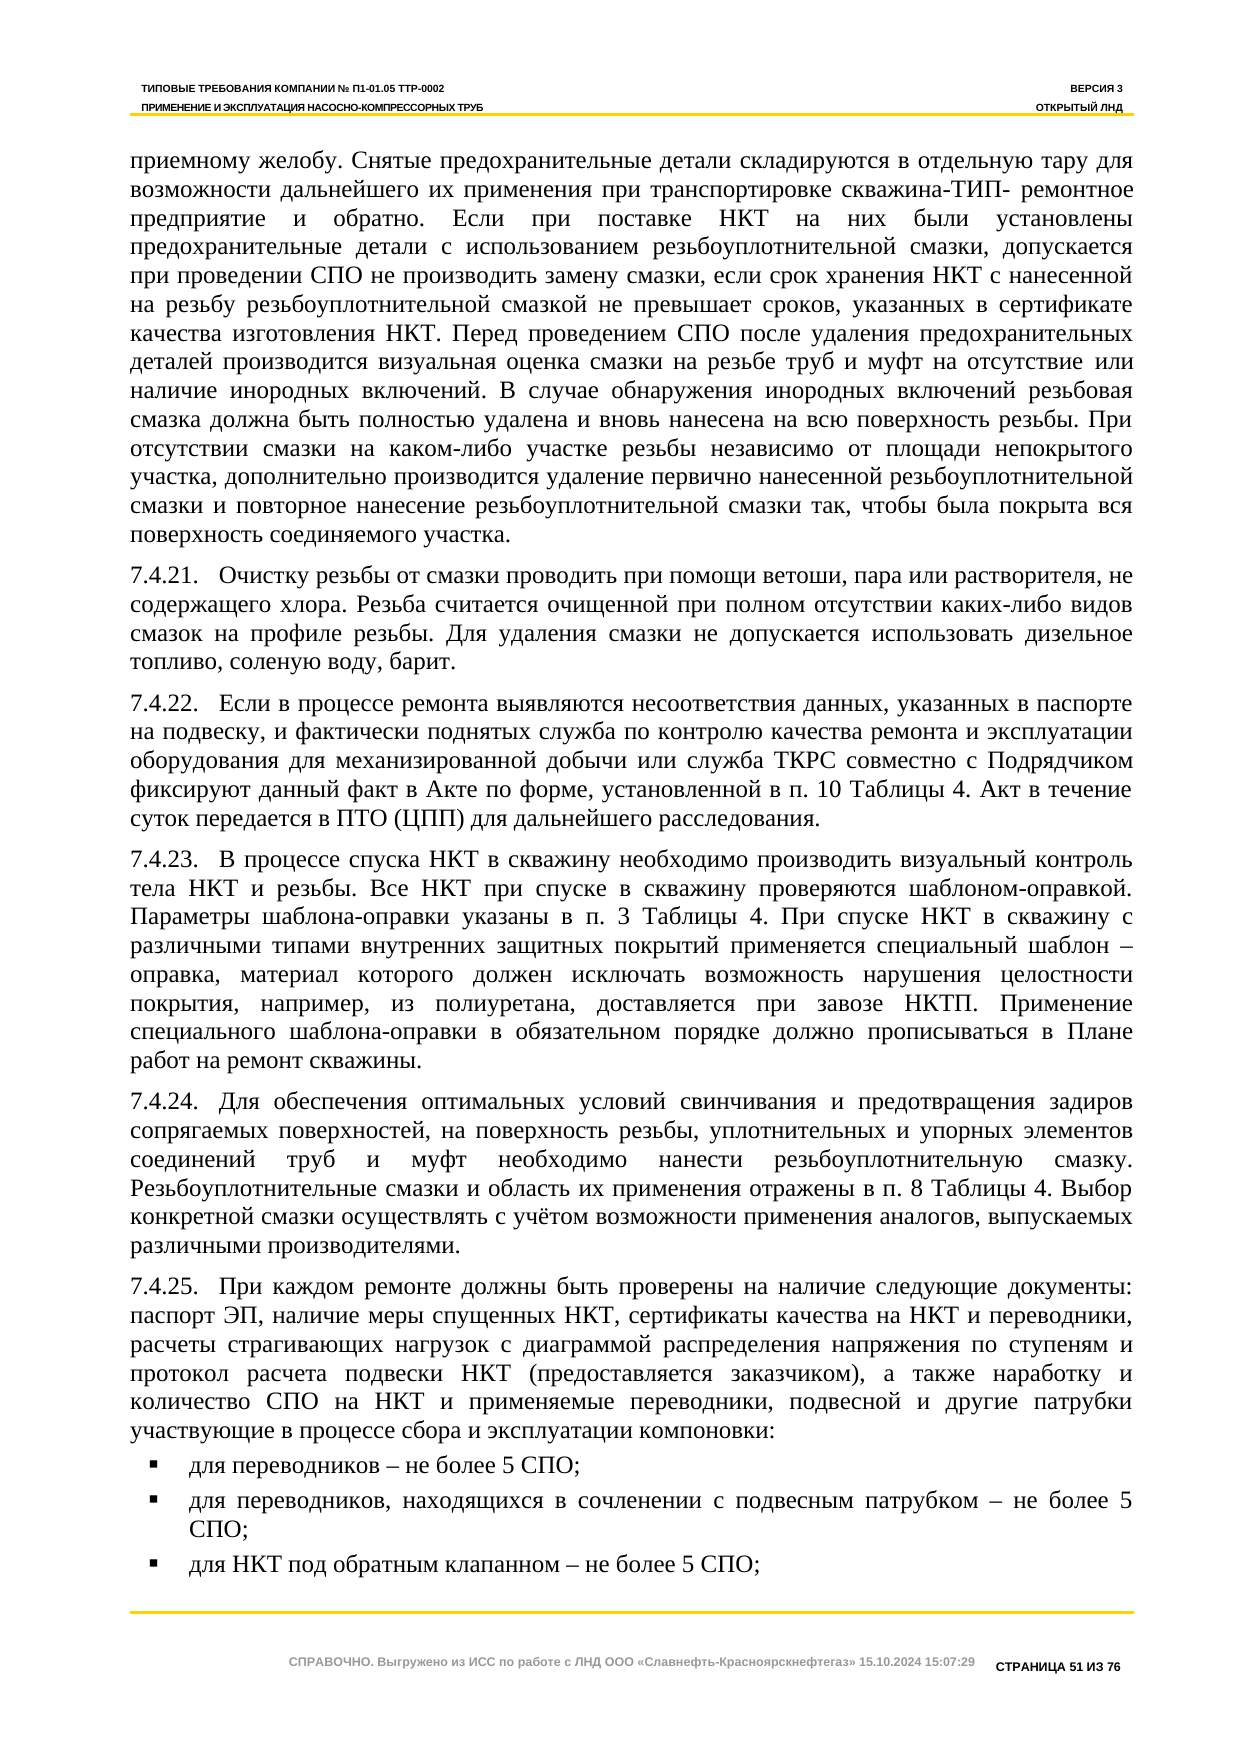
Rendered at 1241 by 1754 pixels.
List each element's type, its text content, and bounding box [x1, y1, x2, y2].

list для НКТ под обратным клапанном – не более 5 СПО; [148, 1549, 1134, 1578]
list Если в процессе ремонта выявляются несоответствия данных, указанных в паспорте на подвеску, и фактически поднятых cлужба по контролю качества ремонта и эксплуатации оборудования для механизированной добычи или cлужба ТКРС совместно с Подрядчиком фиксируют данный факт в Акте по форме, установленной в п. 10 Таблицы 4. Акт в течение суток передается в ПТО (ЦПП) для дальнейшего расследования. [130, 688, 1134, 831]
list Очистку резьбы от смазки проводить при помощи ветоши, пара или растворителя, не содержащего хлора. Резьба считается очищенной при полном отсутствии каких-либо видов смазок на профиле резьбы. Для удаления смазки не допускается использовать дизельное топливо, соленую воду, барит. [130, 560, 1134, 675]
list для переводников – не более 5 СПО; [148, 1450, 1134, 1479]
list При каждом ремонте должны быть проверены на наличие следующие документы: паспорт ЭП, наличие меры спущенных НКТ, сертификаты качества на НКТ и переводники, расчеты страгивающих нагрузок с диаграммой распределения напряжения по ступеням и протокол расчета подвески НКТ (предоставляется заказчиком), а также наработку и количество СПО на НКТ и применяемые переводники, подвесной и другие патрубки участвующие в процессе сбора и эксплуатации компоновки: [130, 1271, 1134, 1444]
list В процессе спуска НКТ в скважину необходимо производить визуальный контроль тела НКТ и резьбы. Все НКТ при спуске в скважину проверяются шаблоном-оправкой. Параметры шаблона-оправки указаны в п. 3 Таблицы 4. При спуске НКТ в скважину с различными типами внутренних защитных покрытий применяется специальный шаблон – оправка, материал которого должен исключать возможность нарушения целостности покрытия, например, из полиуретана, доставляется при завозе НКТП. Применение специального шаблона-оправки в обязательном порядке должно прописываться в Плане работ на ремонт скважины. [130, 844, 1134, 1074]
list Для обеспечения оптимальных условий свинчивания и предотвращения задиров сопрягаемых поверхностей, на поверхность резьбы, уплотнительных и упорных элементов соединений труб и муфт необходимо нанести резьбоуплотнительную смазку. Резьбоуплотнительные смазки и область их применения отражены в п. 8 Таблицы 4. Выбор конкретной смазки осуществлять с учётом возможности применения аналогов, выпускаемых различными производителями. [130, 1086, 1134, 1259]
list для переводников, находящихся в сочленении с подвесным патрубком – не более 5 СПО; [148, 1485, 1134, 1543]
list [130, 145, 1134, 548]
